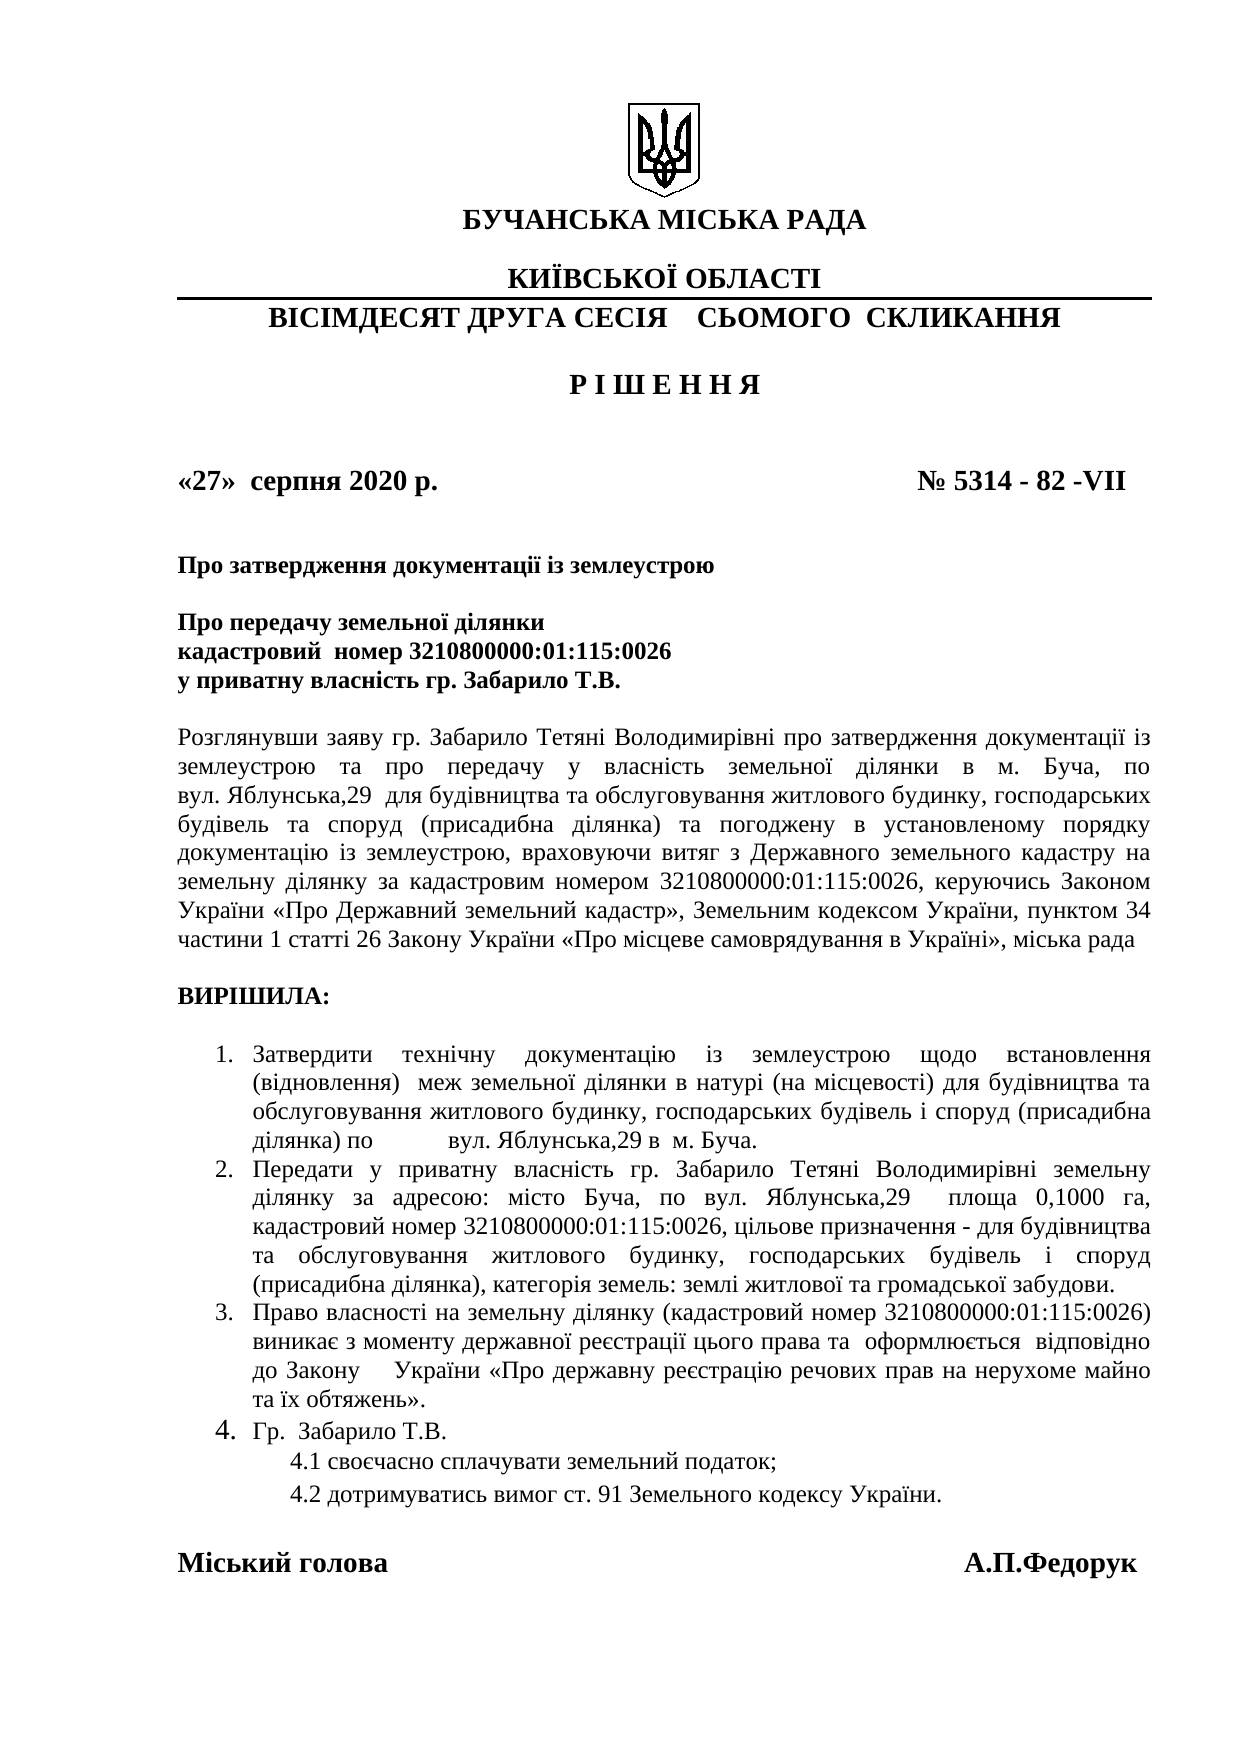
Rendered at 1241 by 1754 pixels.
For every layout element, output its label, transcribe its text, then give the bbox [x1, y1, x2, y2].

text ВИРІШИЛА: [177, 981, 1152, 1010]
text кадастровий номер 3210800000:01:115:0026 [177, 636, 1152, 665]
text КИЇВСЬКОЇ ОБЛАСТІ [177, 261, 1152, 297]
text Про затвердження документації із землеустрою [177, 550, 1152, 579]
text Р І Ш Е Н Н Я [177, 367, 1152, 401]
text ВІСІМДЕСЯТ ДРУГА СЕСІЯ СЬОМОГО СКЛИКАННЯ [177, 300, 1152, 334]
text БУЧАНСЬКА МІСЬКА РАДА [177, 202, 1152, 236]
text «27» серпня 2020 р. № 5314 - 82 -VІІ [177, 463, 1152, 496]
text Розглянувши заяву гр. Забарило Тетяні Володимирівні про затвердження документації із землеустрою та про передачу у власність земельної ділянки в м. Буча, по вул. Яблунська,29 для будівництва та обслуговування житлового будинку, господарських будівель та споруд (присадибна ділянка) та погоджену в установленому порядку документацію із землеустрою, враховуючи витяг з Державного земельного кадастру на земельну ділянку за кадастровим номером 3210800000:01:115:0026, керуючись Законом України «Про Державний земельний кадастр», Земельним кодексом України, пунктом 34 частини 1 статті 26 Закону України «Про місцеве самоврядування в Україні», міська рада [177, 722, 1152, 952]
list дотримуватись вимог ст. 91 Земельного кодексу України. [290, 1479, 1152, 1508]
text Міський голова А.П.Федорук [177, 1545, 1152, 1579]
list Затвердити технічну документацію із землеустрою щодо встановлення (відновлення) меж земельної ділянки в натурі (на місцевості) для будівництва та обслуговування житлового будинку, господарських будівель і споруд (присадибна ділянка) по вул. Яблунська,29 в м. Буча. [215, 1039, 1152, 1154]
text Про передачу земельної ділянки [177, 607, 1152, 636]
text у приватну власність гр. Забарило Т.В. [177, 665, 1152, 694]
list Передати у приватну власність гр. Забарило Тетяні Володимирівні земельну ділянку за адресою: місто Буча, по вул. Яблунська,29 площа 0,1000 га, кадастровий номер 3210800000:01:115:0026, цільове призначення - для будівництва та обслуговування житлового будинку, господарських будівель і споруд (присадибна ділянка), категорія земель: землі житлової та громадської забудови. [215, 1154, 1152, 1297]
list Гр. Забарило Т.В. [215, 1412, 1152, 1446]
list своєчасно сплачувати земельний податок; [290, 1446, 1152, 1475]
list Право власності на земельну ділянку (кадастровий номер 3210800000:01:115:0026) виникає з моменту державної реєстрації цього права та оформлюється відповідно до Закону України «Про державну реєстрацію речових прав на нерухоме майно та їх обтяжень». [215, 1297, 1152, 1412]
